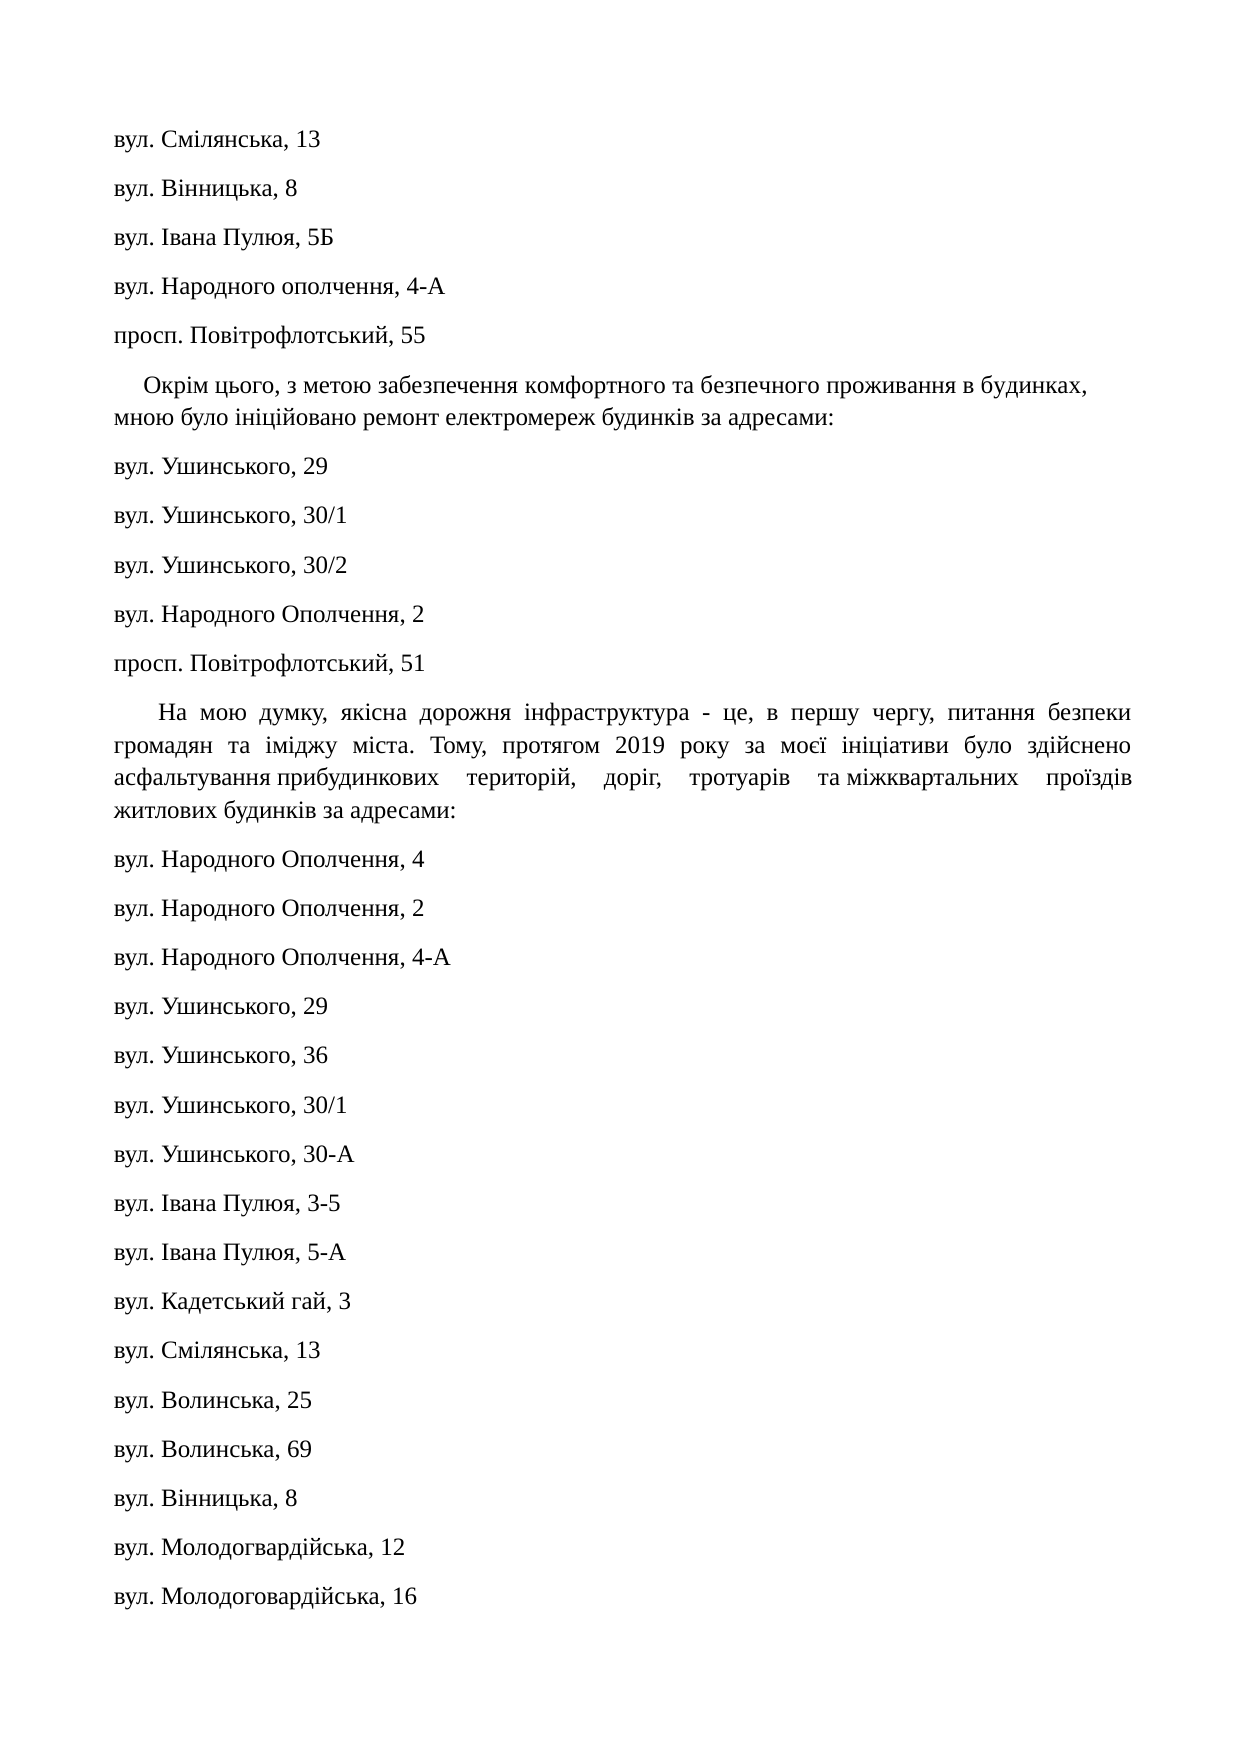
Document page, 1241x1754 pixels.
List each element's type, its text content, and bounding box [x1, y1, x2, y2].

text Окрім цього, з метою забезпечення комфортного та безпечного проживання в будинках, мною було ініційовано ремонт електромереж будинків за адресами: [114, 368, 1132, 433]
text вул. Молодоговардійська, 16 [114, 1579, 1132, 1612]
text На мою думку, якісна дорожня інфраструктура - це, в першу чергу, питання безпеки громадян та іміджу міста. Тому, протягом 2019 року за моєї ініціативи було здійснено асфальтування прибудинкових територій, доріг, тротуарів та міжквартальних проїздів житлових будинків за адресами: [114, 695, 1132, 825]
text вул. Вінницька, 8 [114, 171, 1132, 204]
text вул. Ушинського, 29 [114, 449, 1132, 482]
text вул. Ушинського, 30-А [114, 1137, 1132, 1169]
text вул. Вінницька, 8 [114, 1481, 1132, 1514]
text вул. Ушинського, 30/1 [114, 499, 1132, 531]
text вул. Смілянська, 13 [114, 1334, 1132, 1366]
text вул. Івана Пулюя, 3-5 [114, 1186, 1132, 1219]
text вул. Смілянська, 13 [114, 122, 1132, 154]
text вул. Ушинського, 30/1 [114, 1088, 1132, 1120]
text вул. Ушинського, 30/2 [114, 548, 1132, 580]
text вул. Молодогвардійська, 12 [114, 1530, 1132, 1563]
text вул. Ушинського, 36 [114, 1039, 1132, 1071]
text просп. Повітрофлотський, 51 [114, 646, 1132, 679]
text вул. Народного ополчення, 4-А [114, 269, 1132, 302]
text вул. Волинська, 69 [114, 1432, 1132, 1464]
text просп. Повітрофлотський, 55 [114, 319, 1132, 351]
text вул. Івана Пулюя, 5-А [114, 1235, 1132, 1268]
text вул. Народного Ополчення, 4-А [114, 940, 1132, 973]
text вул. Волинська, 25 [114, 1383, 1132, 1415]
text вул. Народного Ополчення, 2 [114, 891, 1132, 924]
text вул. Ушинського, 29 [114, 989, 1132, 1022]
text вул. Кадетський гай, 3 [114, 1284, 1132, 1317]
text вул. Івана Пулюя, 5Б [114, 220, 1132, 253]
text вул. Народного Ополчення, 4 [114, 842, 1132, 874]
text вул. Народного Ополчення, 2 [114, 597, 1132, 629]
